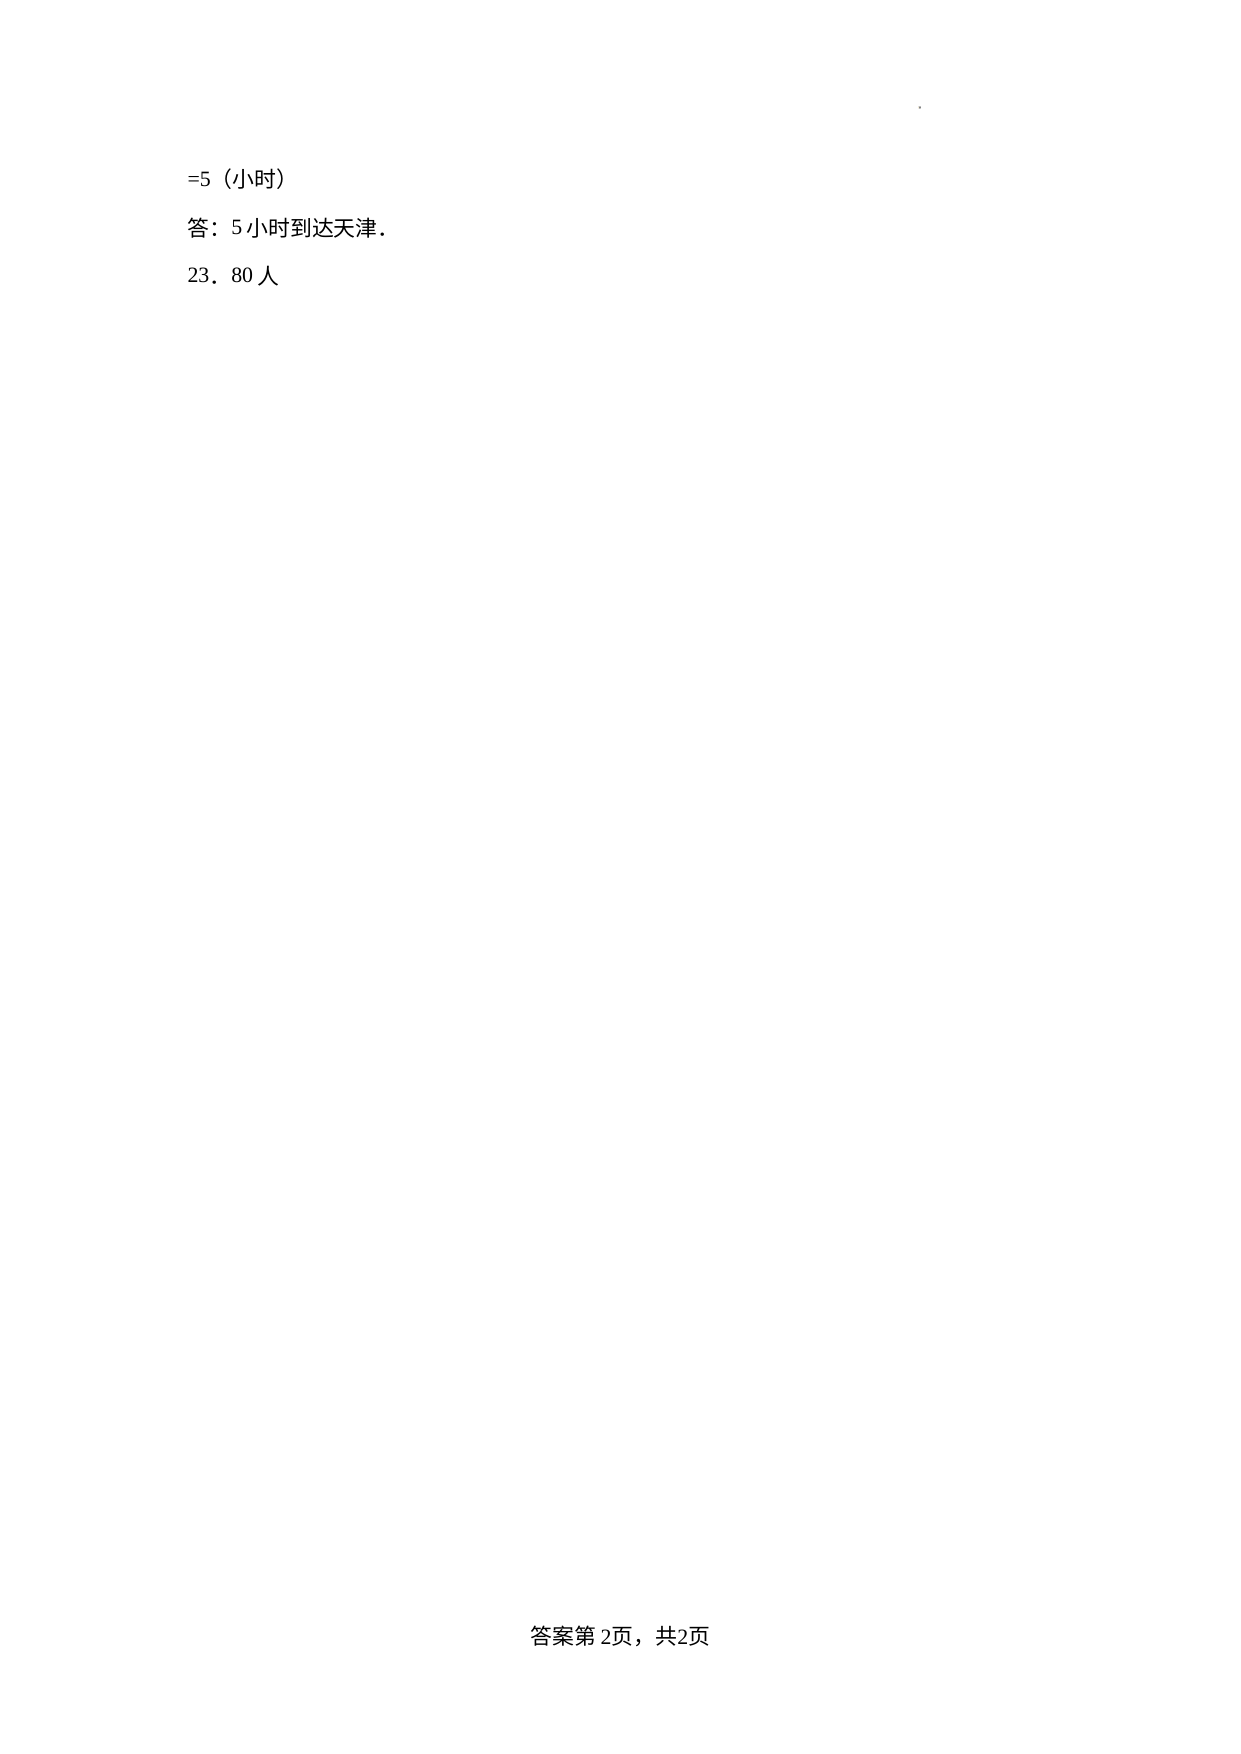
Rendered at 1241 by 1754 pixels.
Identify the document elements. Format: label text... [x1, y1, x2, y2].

text 答：5小时到达天津． [187, 210, 1053, 243]
text 23．80人 [187, 259, 1053, 291]
text =5（小时） [187, 162, 1053, 194]
